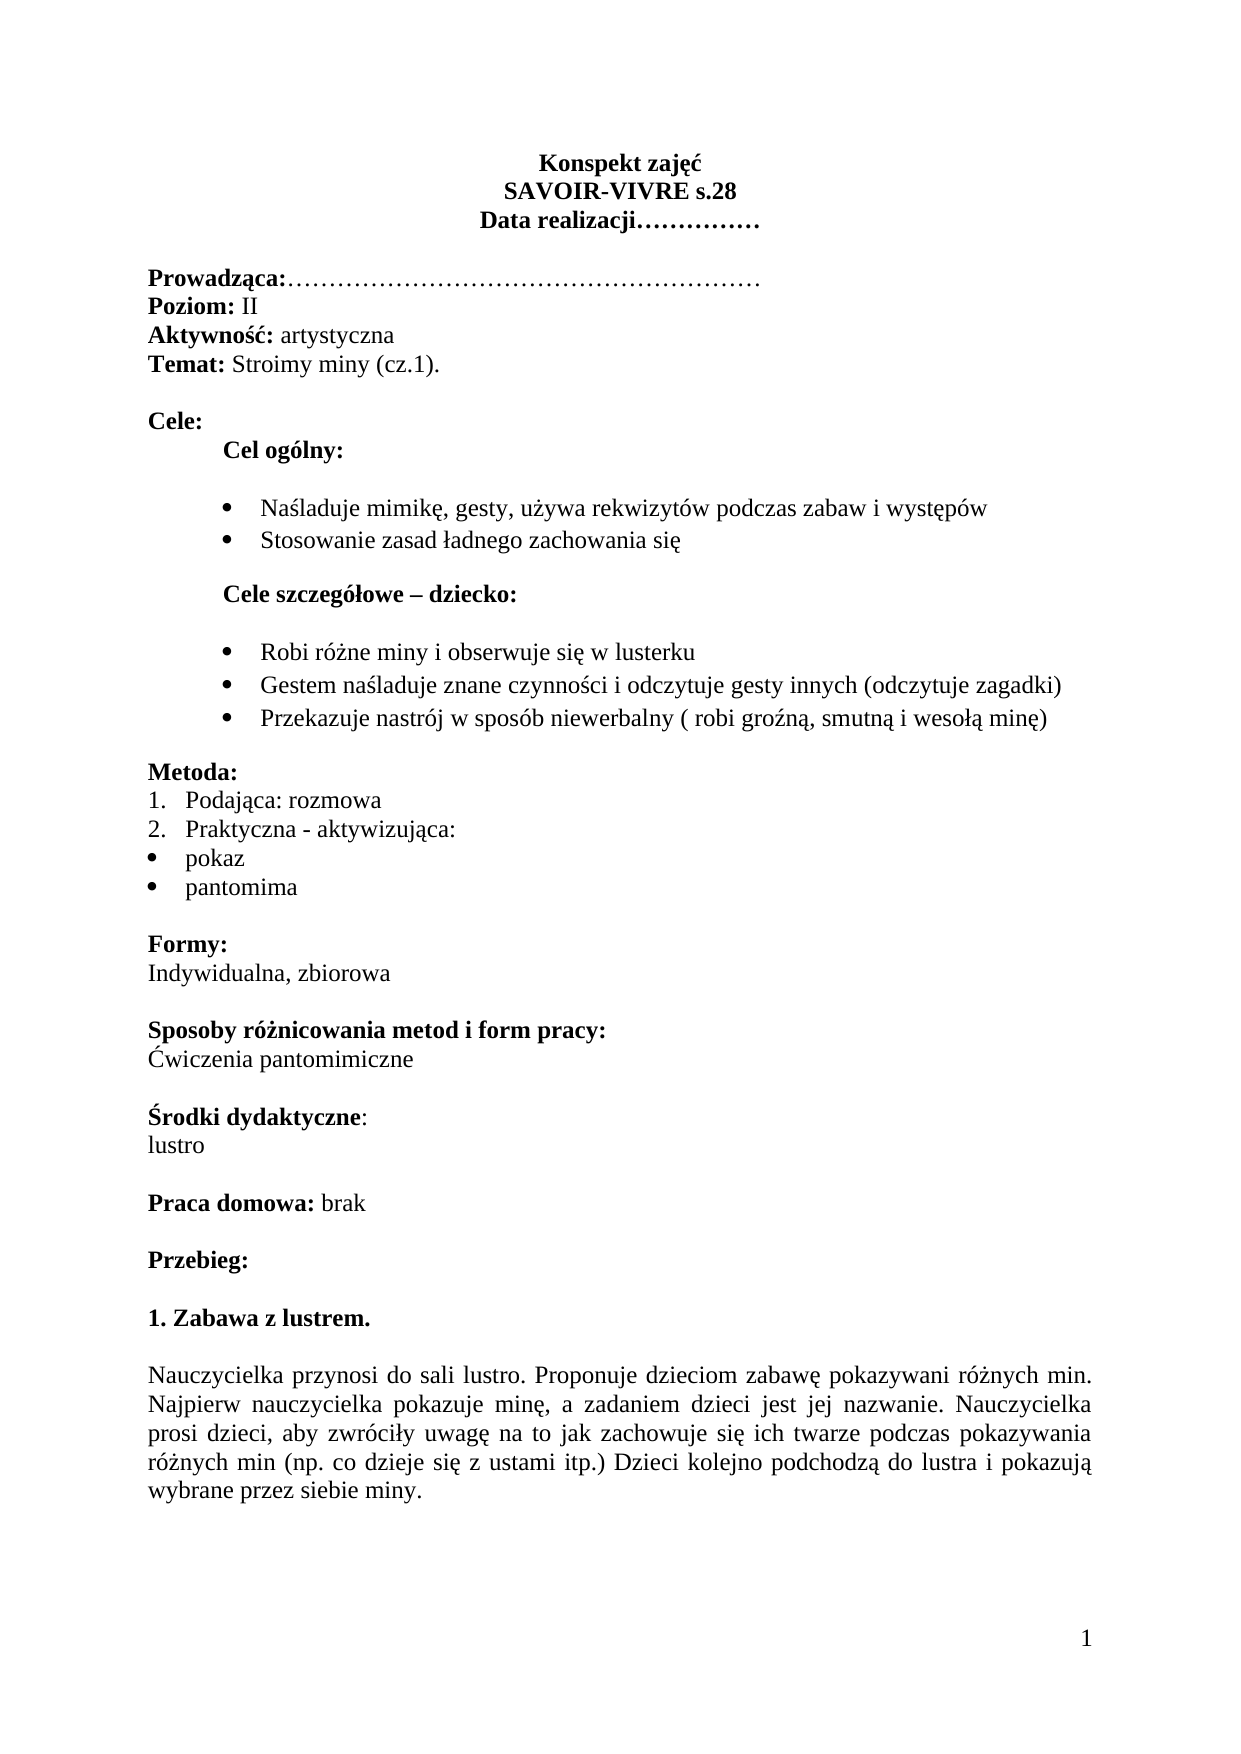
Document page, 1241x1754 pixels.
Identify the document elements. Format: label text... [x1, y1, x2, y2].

text Indywidualna, zbiorowa [148, 958, 1093, 987]
list Przekazuje nastrój w sposób niewerbalny ( robi groźną, smutną i wesołą minę) [223, 703, 1093, 732]
text 1. Zabawa z lustrem. [148, 1303, 1093, 1332]
text Przebieg: [148, 1246, 1093, 1274]
text Ćwiczenia pantomimiczne [148, 1044, 1093, 1073]
text Cele szczegółowe – dziecko: [223, 579, 1093, 608]
list Gestem naśladuje znane czynności i odczytuje gesty innych (odczytuje zagadki) [223, 670, 1093, 699]
text Cel ogólny: [223, 435, 1093, 464]
list Praktyczna - aktywizująca: [148, 814, 1093, 843]
list Stosowanie zasad ładnego zachowania się [223, 526, 1093, 554]
text Formy: [148, 929, 1093, 958]
text Aktywność: artystyczna [148, 320, 1093, 349]
text Prowadząca:………………………………………………… [148, 263, 1093, 291]
list Podająca: rozmowa [148, 786, 1093, 814]
text Data realizacji…………… [148, 205, 1093, 234]
text Praca domowa: brak [148, 1188, 1093, 1217]
list pokaz [148, 843, 1093, 872]
text SAVOIR-VIVRE s.28 [148, 176, 1093, 205]
list Robi różne miny i obserwuje się w lusterku [223, 637, 1093, 666]
text Sposoby różnicowania metod i form pracy: [148, 1016, 1093, 1044]
text Nauczycielka przynosi do sali lustro. Proponuje dzieciom zabawę pokazywani różnych min. Najpierw nauczycielka pokazuje minę, a zadaniem dzieci jest jej nazwanie. Nauczycielka prosi dzieci, aby zwróciły uwagę na to jak zachowuje się ich twarze podczas pokazywania różnych min (np. co dzieje się z ustami itp.) Dzieci kolejno podchodzą do lustra i pokazują wybrane przez siebie miny. [148, 1361, 1093, 1504]
list Naśladuje mimikę, gesty, używa rekwizytów podczas zabaw i występów [223, 493, 1093, 521]
text Poziom: II [148, 291, 1093, 320]
text Konspekt zajęć [148, 148, 1093, 176]
text Cele: [148, 406, 1093, 435]
text Metoda: [148, 757, 1093, 786]
text Środki dydaktyczne: [148, 1102, 1093, 1131]
text lustro [148, 1131, 1093, 1159]
list pantomima [148, 872, 1093, 901]
text Temat: Stroimy miny (cz.1). [148, 349, 1093, 378]
